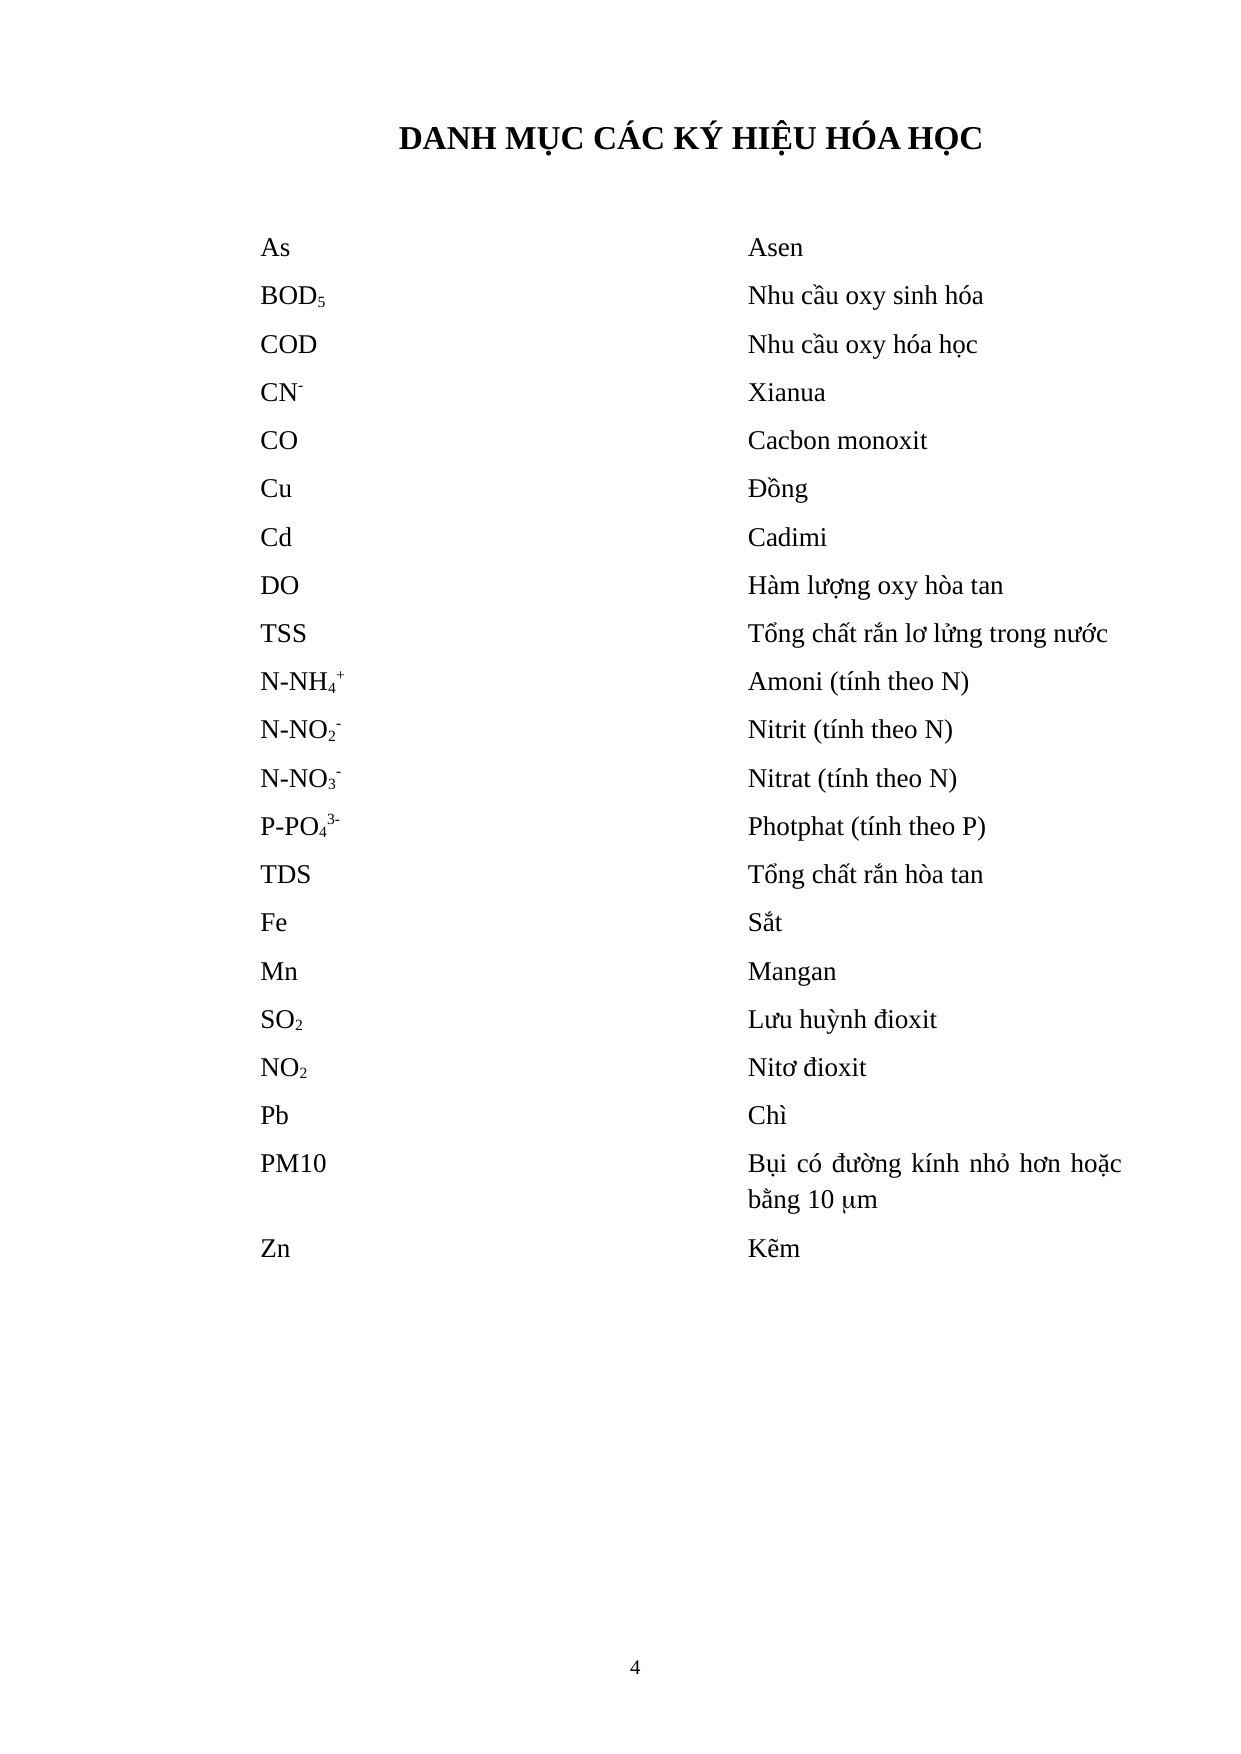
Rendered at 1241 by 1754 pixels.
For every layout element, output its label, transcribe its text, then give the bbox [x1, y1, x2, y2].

text N-NH4+ Amoni (tính theo N) [260, 665, 1122, 696]
text DO Hàm lượng oxy hòa tan [260, 569, 1122, 600]
text Fe Sắt [260, 906, 1122, 938]
text BOD5 Nhu cầu oxy sinh hóa [260, 279, 1122, 311]
text N-NO3- Nitrat (tính theo N) [260, 762, 1122, 793]
text N-NO2- Nitrit (tính theo N) [260, 713, 1122, 745]
text TSS Tổng chất rắn lơ lửng trong nước [260, 617, 1122, 648]
text Cu Đồng [260, 472, 1122, 503]
text TDS Tổng chất rắn hòa tan [260, 858, 1122, 889]
text SO2 Lưu huỳnh đioxit [260, 1003, 1122, 1034]
text Pb Chì [260, 1099, 1122, 1131]
text CO Cacbon monoxit [260, 424, 1122, 455]
text Cd Cadimi [260, 521, 1122, 552]
text COD Nhu cầu oxy hóa học [260, 328, 1122, 359]
text CN- Xianua [260, 376, 1122, 407]
subtitle DANH MỤC CÁC KÝ HIỆU HÓA HỌC [260, 118, 1122, 156]
text PM10 Bụi có đường kính nhỏ hơn hoặc bằng 10 m [260, 1148, 1122, 1214]
text P-PO43- Photphat (tính theo P) [260, 810, 1122, 841]
text Mn Mangan [260, 955, 1122, 986]
text NO2 Nitơ đioxit [260, 1051, 1122, 1082]
text Zn Kẽm [260, 1232, 1122, 1263]
text As Asen [260, 231, 1122, 262]
